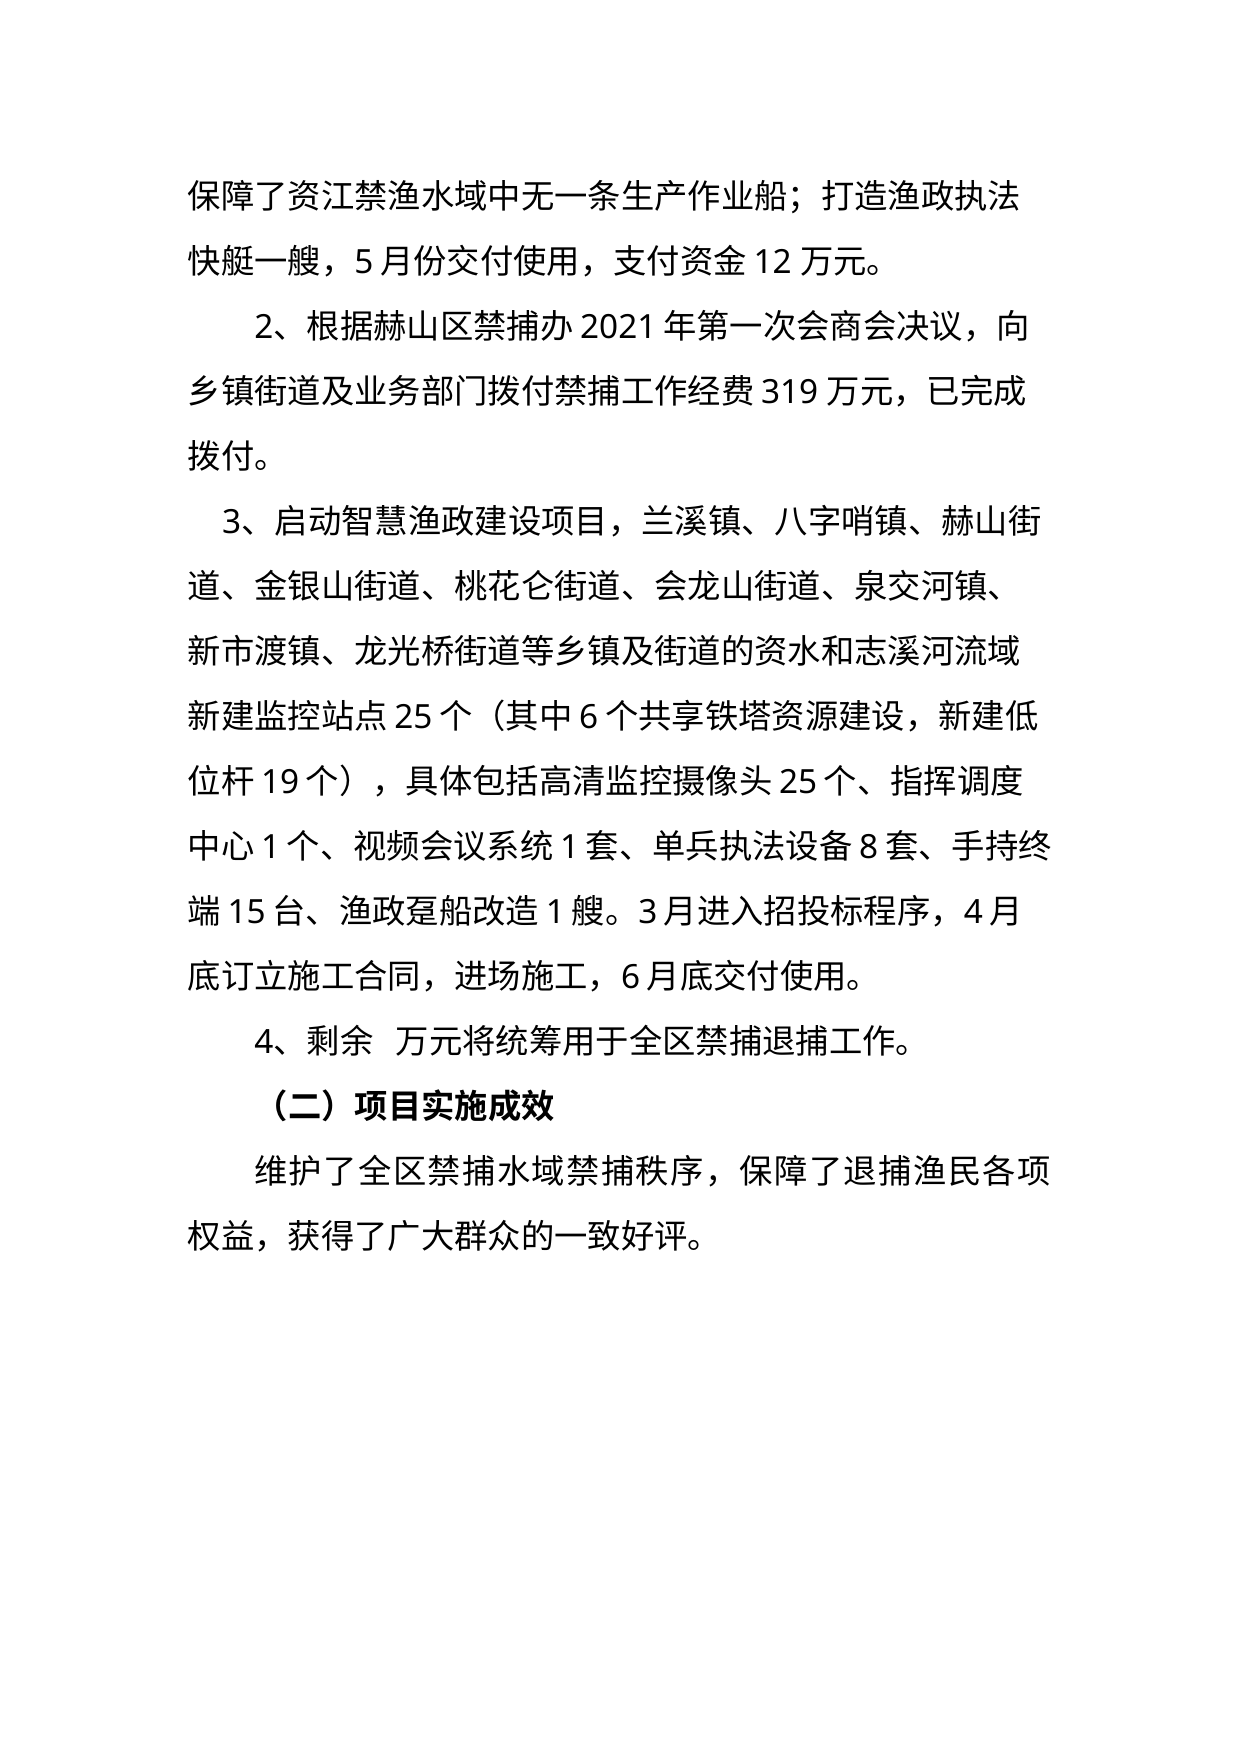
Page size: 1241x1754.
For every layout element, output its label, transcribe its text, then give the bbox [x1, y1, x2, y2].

text 维护了全区禁捕水域禁捕秩序，保障了退捕渔民各项权益，获得了广大群众的一致好评。 [187, 1137, 1053, 1267]
text 3、启动智慧渔政建设项目，兰溪镇、八字哨镇、赫山街道、金银山街道、桃花仑街道、会龙山街道、泉交河镇、新市渡镇、龙光桥街道等乡镇及街道的资水和志溪河流域新建监控站点25个（其中6个共享铁塔资源建设，新建低位杆19个），具体包括高清监控摄像头25个、指挥调度中心1个、视频会议系统1套、单兵执法设备8套、手持终端15台、渔政趸船改造1艘。3月进入招投标程序，4月底订立施工合同，进场施工，6月底交付使用。 [187, 487, 1053, 1007]
text 2、根据赫山区禁捕办2021年第一次会商会决议，向乡镇街道及业务部门拨付禁捕工作经费319 万元，已完成拨付。 [187, 292, 1053, 487]
text 4、剩余 万元将统筹用于全区禁捕退捕工作。 [254, 1007, 1053, 1072]
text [187, 162, 1053, 292]
text （二）项目实施成效 [187, 1072, 1053, 1137]
